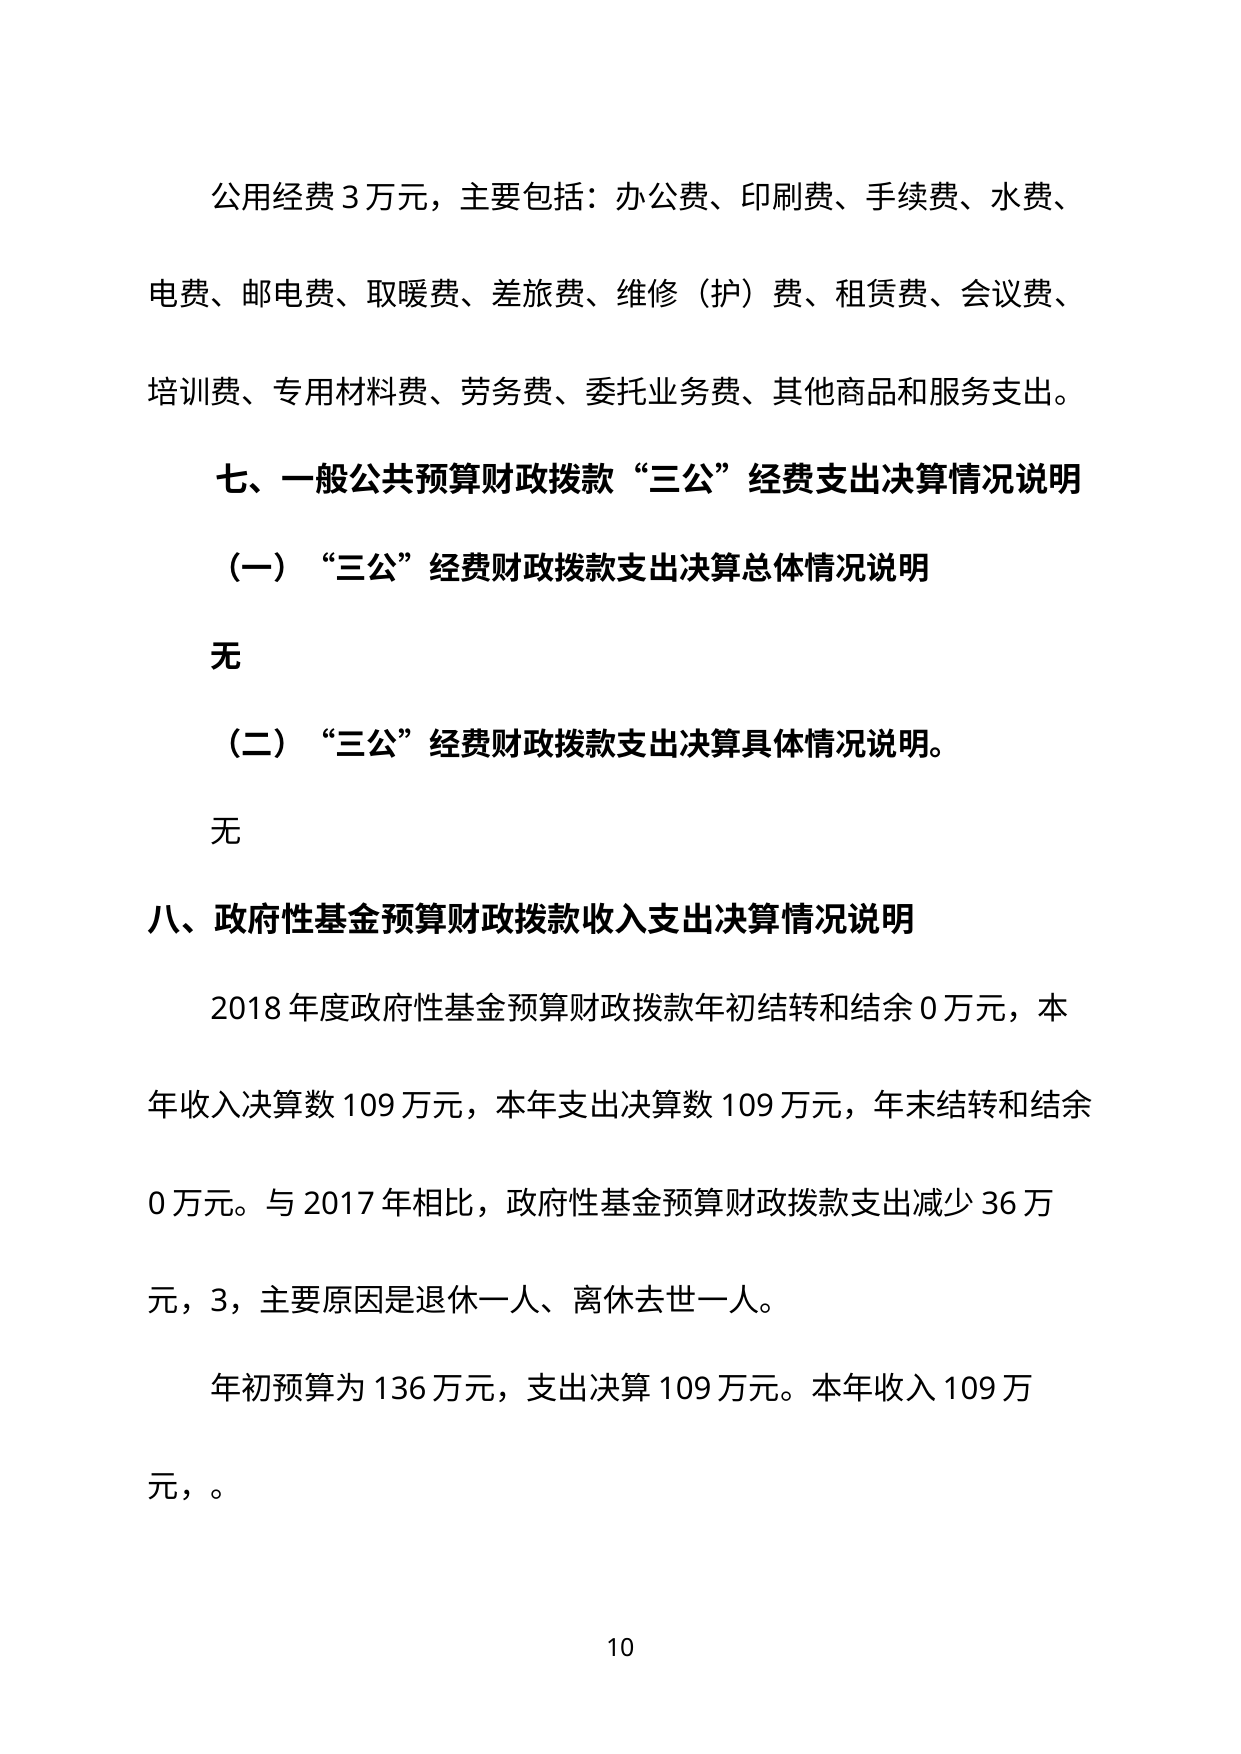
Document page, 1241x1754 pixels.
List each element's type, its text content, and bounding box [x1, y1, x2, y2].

list 年初预算为136万元，支出决算109万元。本年收入109万元，。 [148, 1353, 1092, 1516]
list 公用经费3万元，主要包括：办公费、印刷费、手续费、水费、电费、邮电费、取暖费、差旅费、维修（护）费、租赁费、会议费、培训费、专用材料费、劳务费、委托业务费、其他商品和服务支出。 [148, 162, 1092, 422]
list 无 [148, 796, 1092, 861]
list 八、政府性基金预算财政拨款收入支出决算情况说明 [148, 884, 1092, 949]
list （一）“三公”经费财政拨款支出决算总体情况说明 [148, 534, 1092, 599]
list 无 [148, 621, 1092, 686]
list 七、一般公共预算财政拨款“三公”经费支出决算情况说明 [148, 444, 1092, 509]
list （二）“三公”经费财政拨款支出决算具体情况说明。 [148, 709, 1092, 774]
list 2018年度政府性基金预算财政拨款年初结转和结余0万元，本年收入决算数109万元，本年支出决算数109万元，年末结转和结余0万元。与2017年相比，政府性基金预算财政拨款支出减少36万元，3，主要原因是退休一人、离休去世一人。 [148, 973, 1092, 1331]
